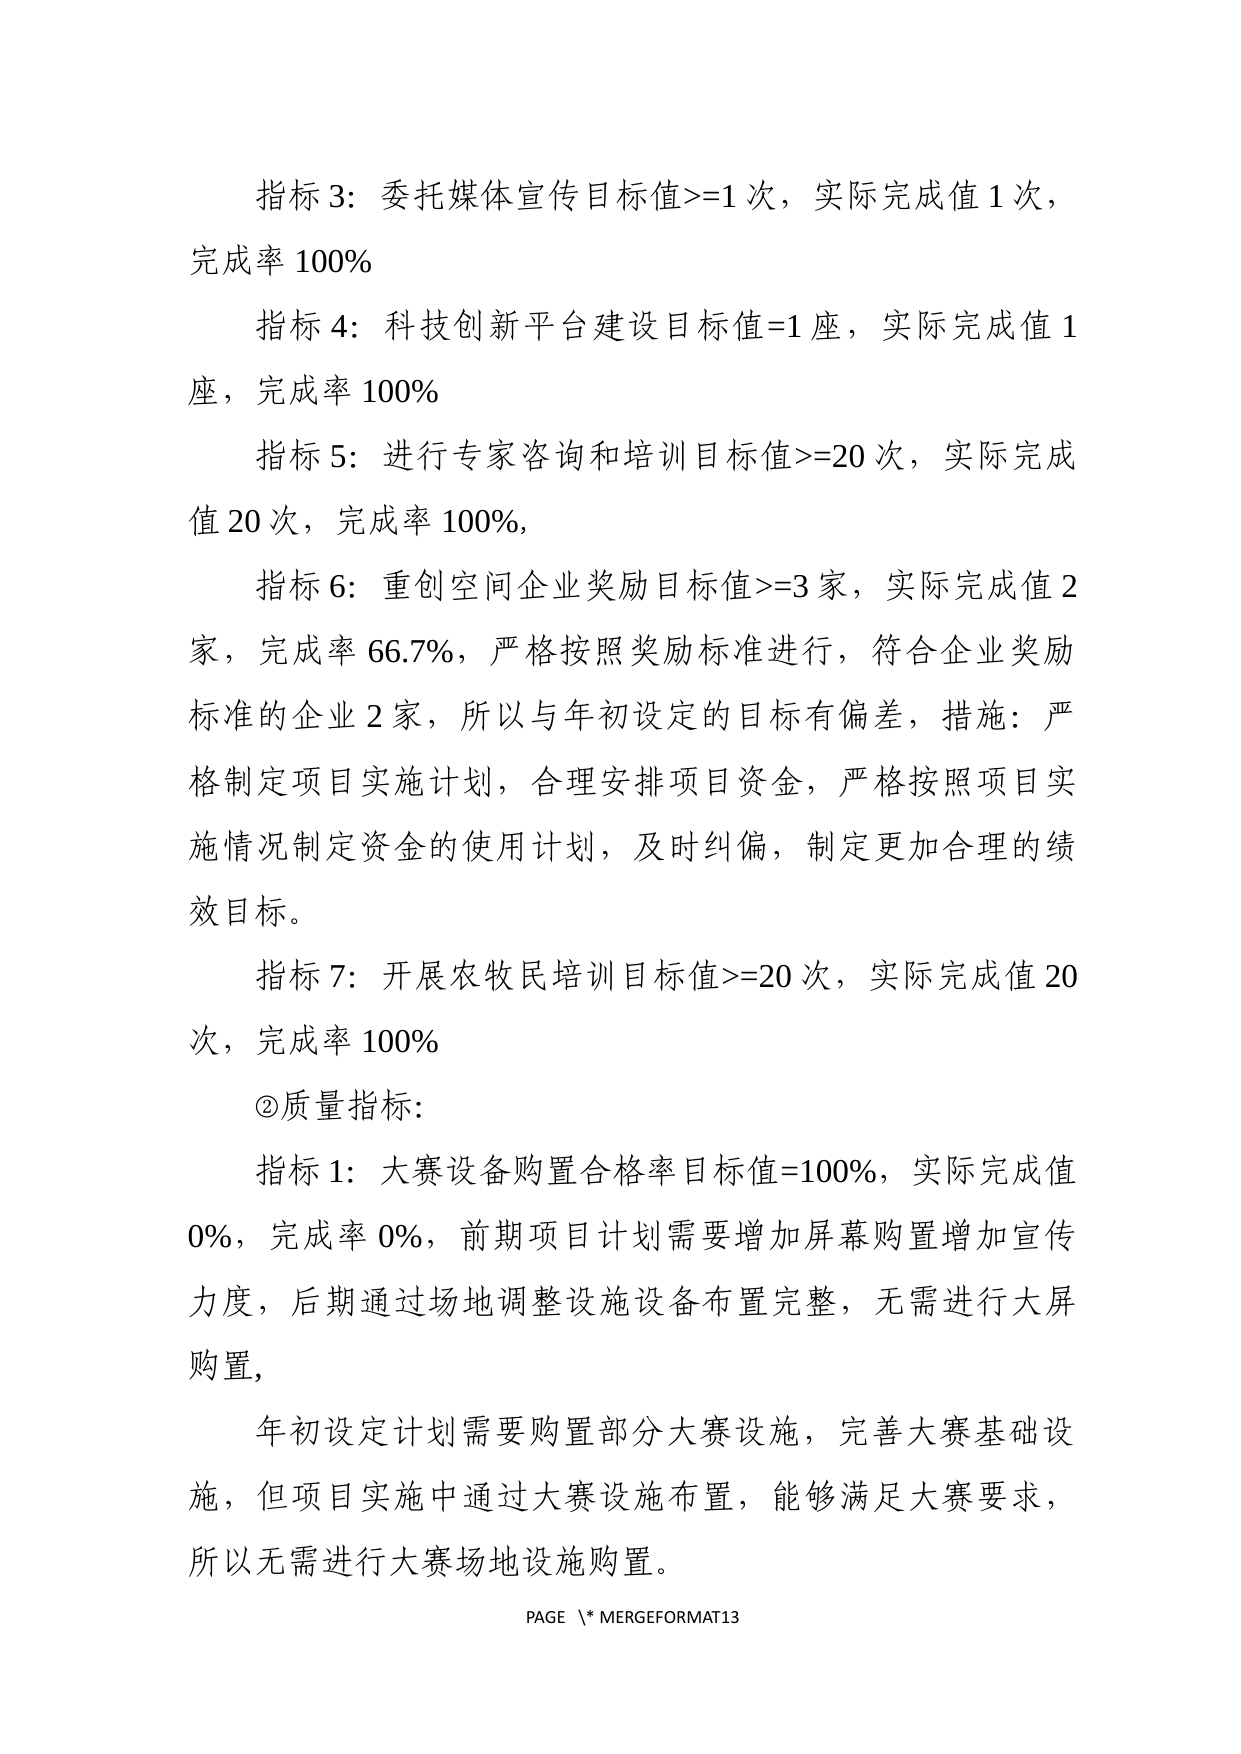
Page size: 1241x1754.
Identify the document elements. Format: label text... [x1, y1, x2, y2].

text 指标6：重创空间企业奖励目标值>=3家，实际完成值2家，完成率66.7%，严格按照奖励标准进行，符合企业奖励标准的企业2家，所以与年初设定的目标有偏差，措施：严格制定项目实施计划，合理安排项目资金，严格按照项目实施情况制定资金的使用计划，及时纠偏，制定更加合理的绩效目标。 [187, 552, 1078, 942]
text ②质量指标： [187, 1072, 1078, 1137]
text 指标4：科技创新平台建设目标值=1座，实际完成值1座，完成率100% [187, 292, 1078, 422]
text 指标1：大赛设备购置合格率目标值=100%，实际完成值0%，完成率0%，前期项目计划需要增加屏幕购置增加宣传力度，后期通过场地调整设施设备布置完整，无需进行大屏购置, [187, 1137, 1078, 1397]
text 年初设定计划需要购置部分大赛设施，完善大赛基础设施，但项目实施中通过大赛设施布置，能够满足大赛要求，所以无需进行大赛场地设施购置。 [187, 1397, 1078, 1592]
text 指标3：委托媒体宣传目标值>=1次，实际完成值1次，完成率100% [187, 162, 1078, 292]
text 指标7：开展农牧民培训目标值>=20次，实际完成值20次，完成率100% [187, 942, 1078, 1072]
text 指标5：进行专家咨询和培训目标值>=20次，实际完成值20次，完成率100%， [187, 422, 1078, 552]
